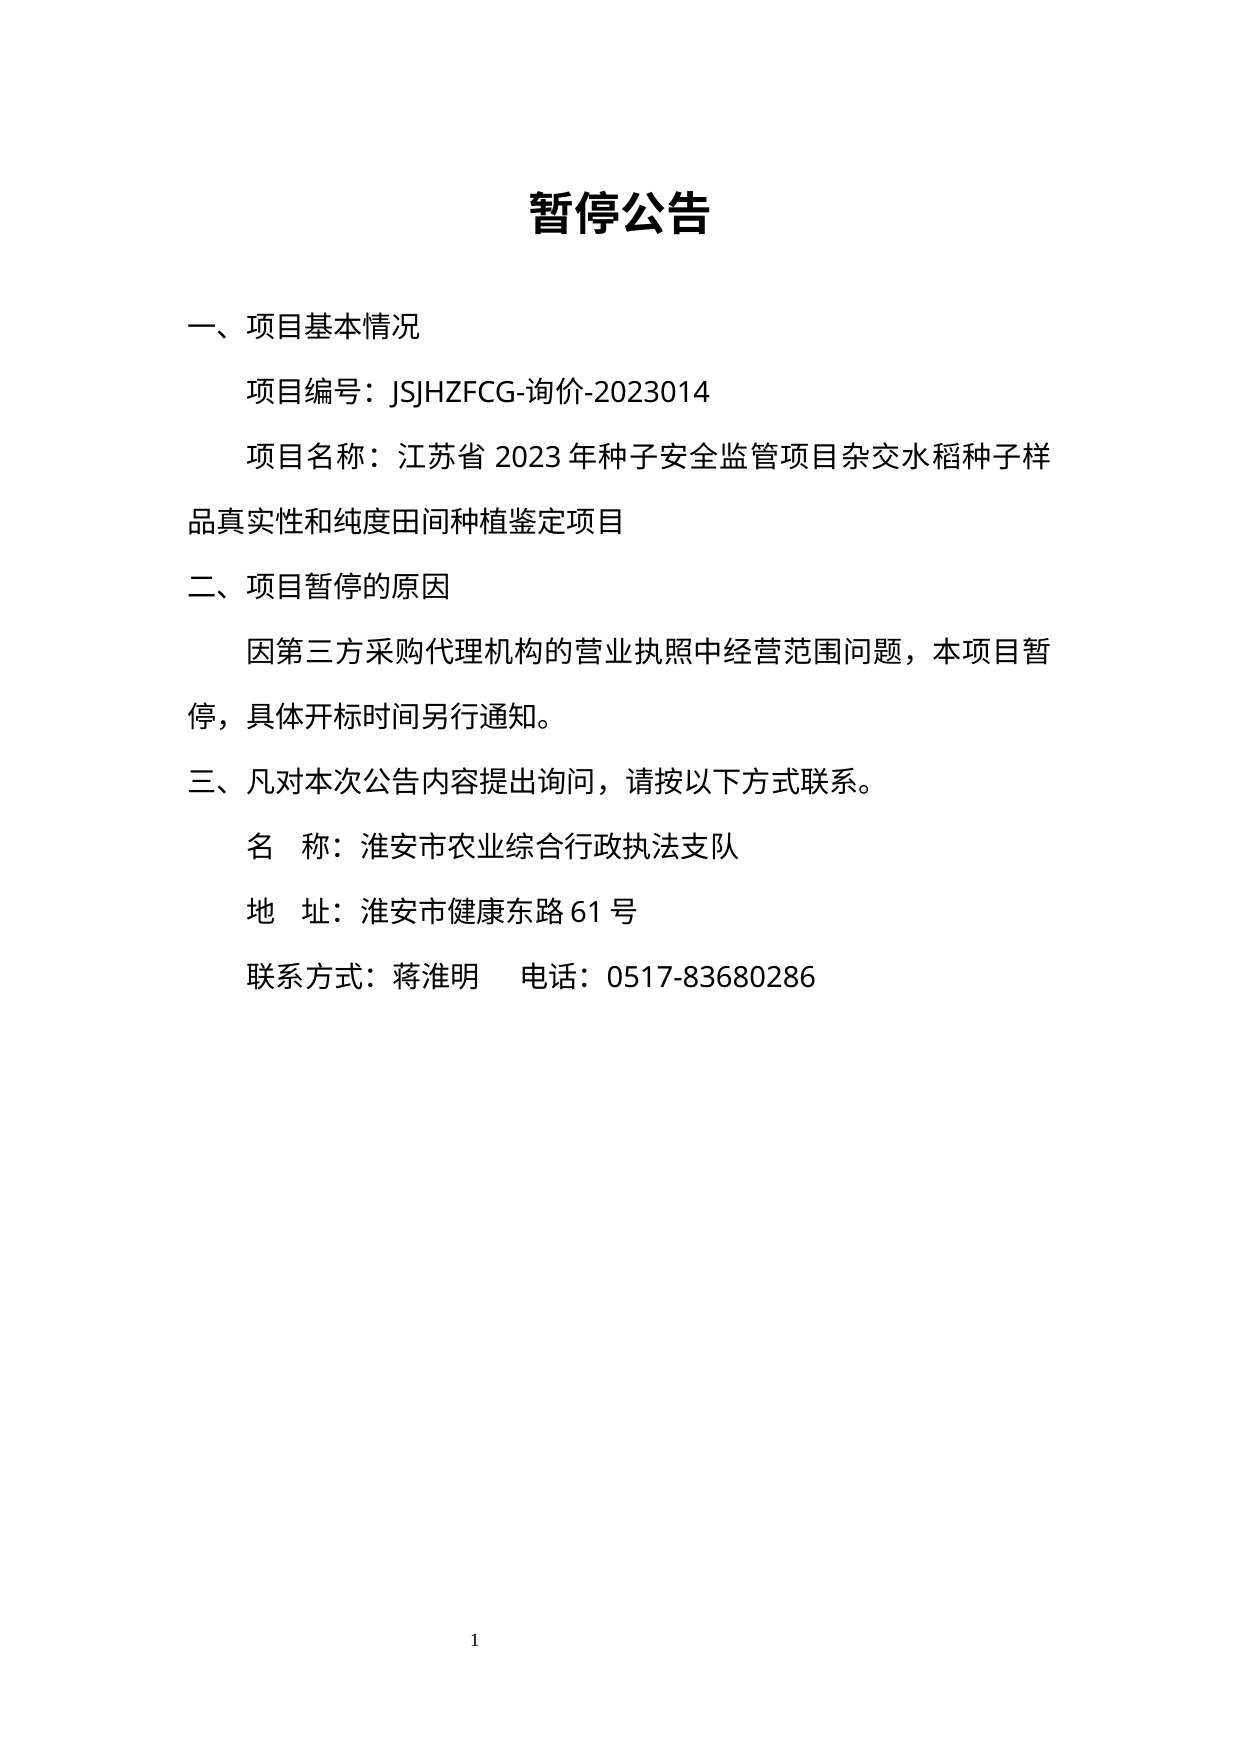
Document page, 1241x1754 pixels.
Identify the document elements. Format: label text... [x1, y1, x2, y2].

text 项目编号：JSJHZFCG-询价-2023014 [187, 358, 1053, 423]
text 因第三方采购代理机构的营业执照中经营范围问题，本项目暂停，具体开标时间另行通知。 [187, 618, 1053, 748]
subtitle 一、项目基本情况 [187, 293, 1053, 358]
subtitle 三、凡对本次公告内容提出询问，请按以下方式联系。 [187, 748, 1053, 813]
subtitle 暂停公告 [187, 162, 1053, 259]
subtitle 联系方式：蒋淮明 电话：0517-83680286 [187, 943, 1053, 1008]
subtitle 名 称：淮安市农业综合行政执法支队 [187, 813, 1053, 878]
text 项目名称：江苏省2023年种子安全监管项目杂交水稻种子样品真实性和纯度田间种植鉴定项目 [187, 423, 1053, 553]
subtitle 地 址：淮安市健康东路61号 [187, 878, 1053, 943]
subtitle 二、项目暂停的原因 [187, 553, 1053, 618]
